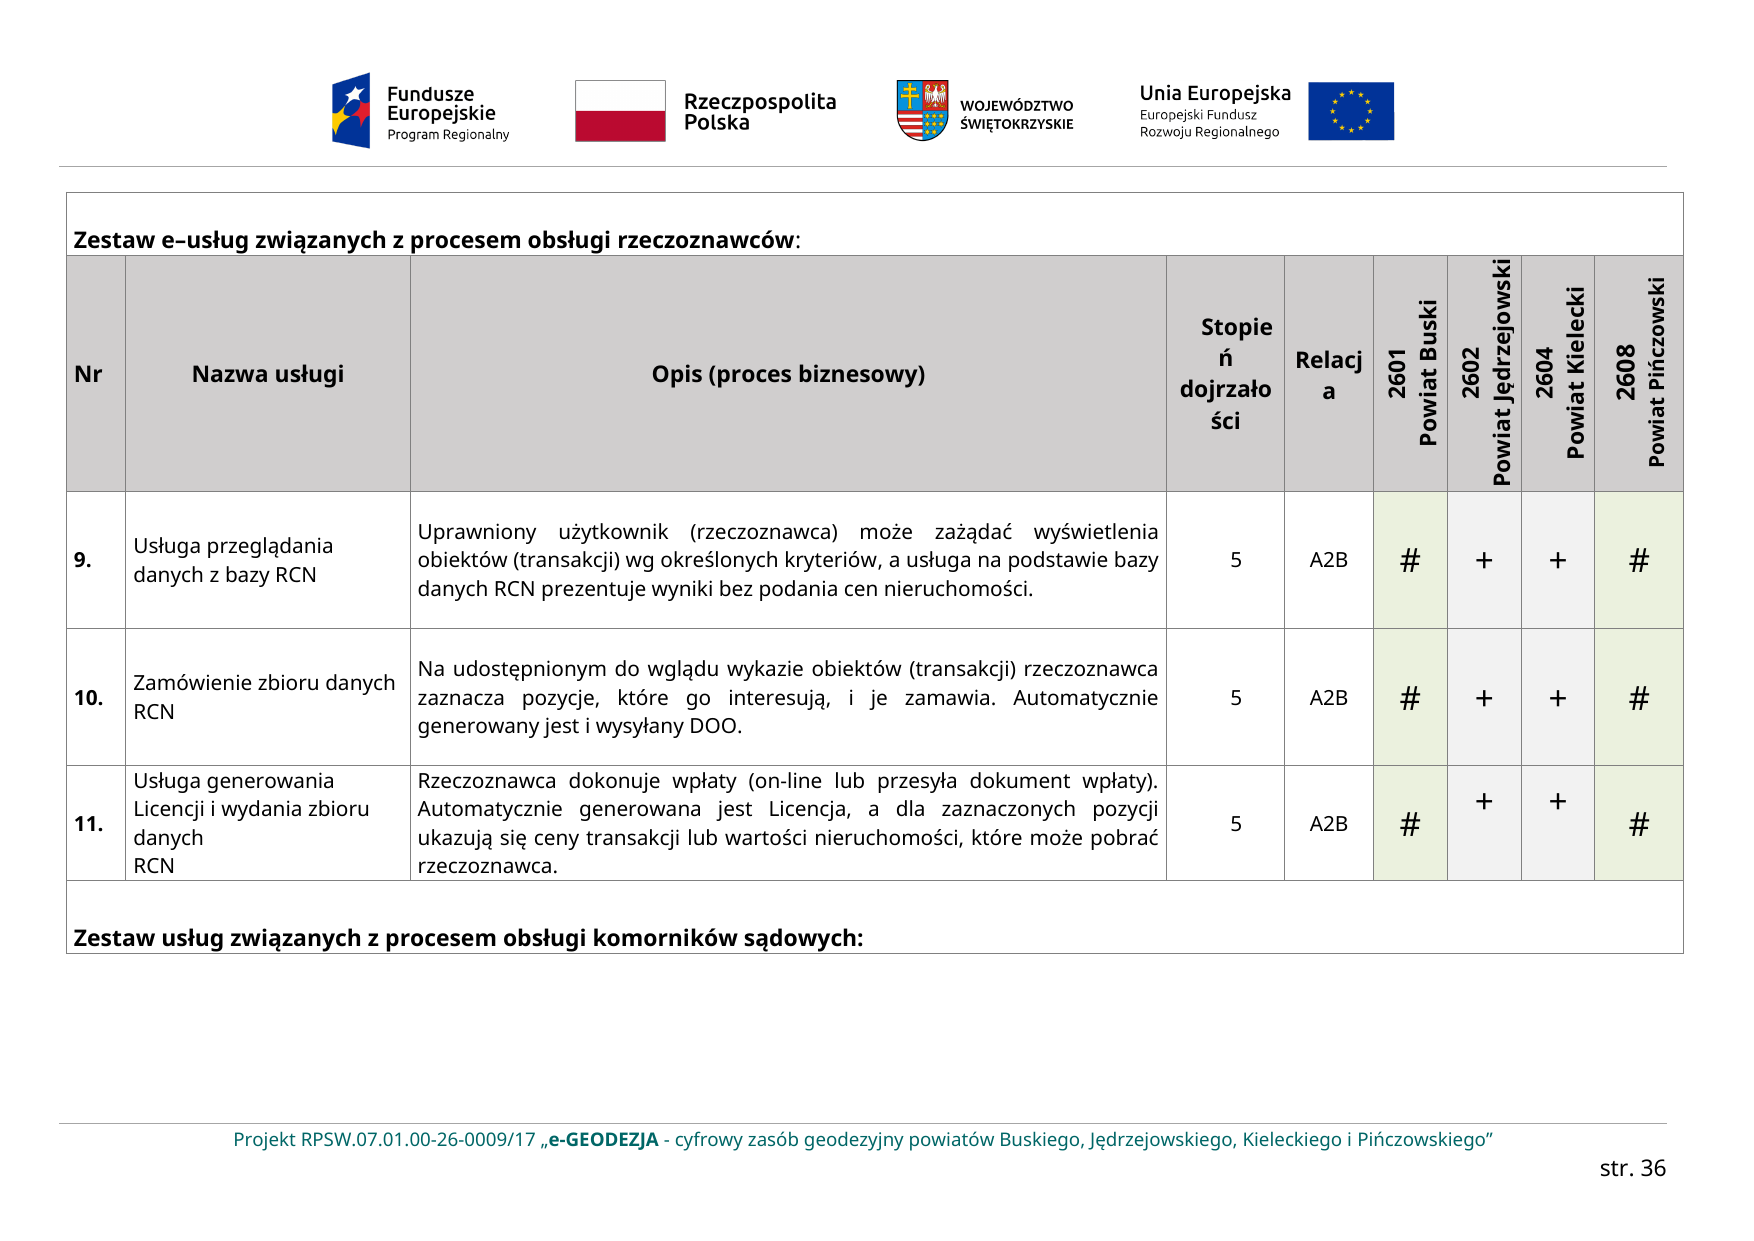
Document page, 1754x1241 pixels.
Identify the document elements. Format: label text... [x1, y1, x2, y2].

table_cell 2608 Powiat Pińczowski [1595, 256, 1683, 491]
table_cell # [1595, 629, 1683, 765]
table_cell + [1522, 492, 1594, 628]
table_cell A2B [1285, 492, 1373, 628]
table_cell A2B [1285, 629, 1373, 765]
table_cell Usługa przeglądania danych z bazy RCN [126, 492, 410, 628]
table_cell + [1448, 492, 1521, 628]
table_cell + [1522, 629, 1594, 765]
table_cell # [1595, 766, 1683, 880]
table_cell Nazwa usługi [126, 256, 410, 491]
table_cell + [1448, 629, 1521, 765]
table_cell Uprawniony użytkownik (rzeczoznawca) może zażądać wyświetlenia obiektów (transakcji) wg określonych kryteriów, a usługa na podstawie bazy danych RCN prezentuje wyniki bez podania cen nieruchomości. [411, 492, 1166, 628]
table_cell Na udostępnionym do wglądu wykazie obiektów (transakcji) rzeczoznawca zaznacza pozycje, które go interesują, i je zamawia. Automatycznie generowany jest i wysyłany DOO. [411, 629, 1166, 765]
table_cell 5 [1167, 766, 1284, 880]
table_cell 2602 Powiat Jędrzejowski [1448, 256, 1521, 491]
table_cell Rzeczoznawca dokonuje wpłaty (on-line lub przesyła dokument wpłaty). Automatycznie generowana jest Licencja, a dla zaznaczonych pozycji ukazują się ceny transakcji lub wartości nieruchomości, które może pobrać rzeczoznawca. [411, 766, 1166, 880]
table_cell 5 [1167, 629, 1284, 765]
table_cell [67, 766, 125, 880]
table_cell 5 [1167, 492, 1284, 628]
table_cell A2B [1285, 766, 1373, 880]
table_cell + [1522, 766, 1594, 880]
table_cell # [1595, 492, 1683, 628]
table_cell 2601 Powiat Buski [1374, 256, 1447, 491]
table_cell 2604 Powiat Kielecki [1522, 256, 1594, 491]
table_cell [67, 629, 125, 765]
table_cell Opis (proces biznesowy) [411, 256, 1166, 491]
table_cell Zestaw usług związanych z procesem obsługi komorników sądowych: [67, 881, 1683, 953]
table_cell [67, 492, 125, 628]
table_cell + [1448, 766, 1521, 880]
table_cell # [1374, 629, 1447, 765]
table_cell Nr [67, 256, 125, 491]
table_cell Zestaw e–usług związanych z procesem obsługi rzeczoznawców: [67, 193, 1683, 255]
table_cell Zamówienie zbioru danych RCN [126, 629, 410, 765]
table_cell # [1374, 766, 1447, 880]
table_cell Relacja [1285, 256, 1373, 491]
table_cell Usługa generowania Licencji i wydania zbioru danych RCN [126, 766, 410, 880]
table_cell Stopień dojrzałości [1167, 256, 1284, 491]
picture [316, 59, 1409, 164]
table_cell # [1374, 492, 1447, 628]
